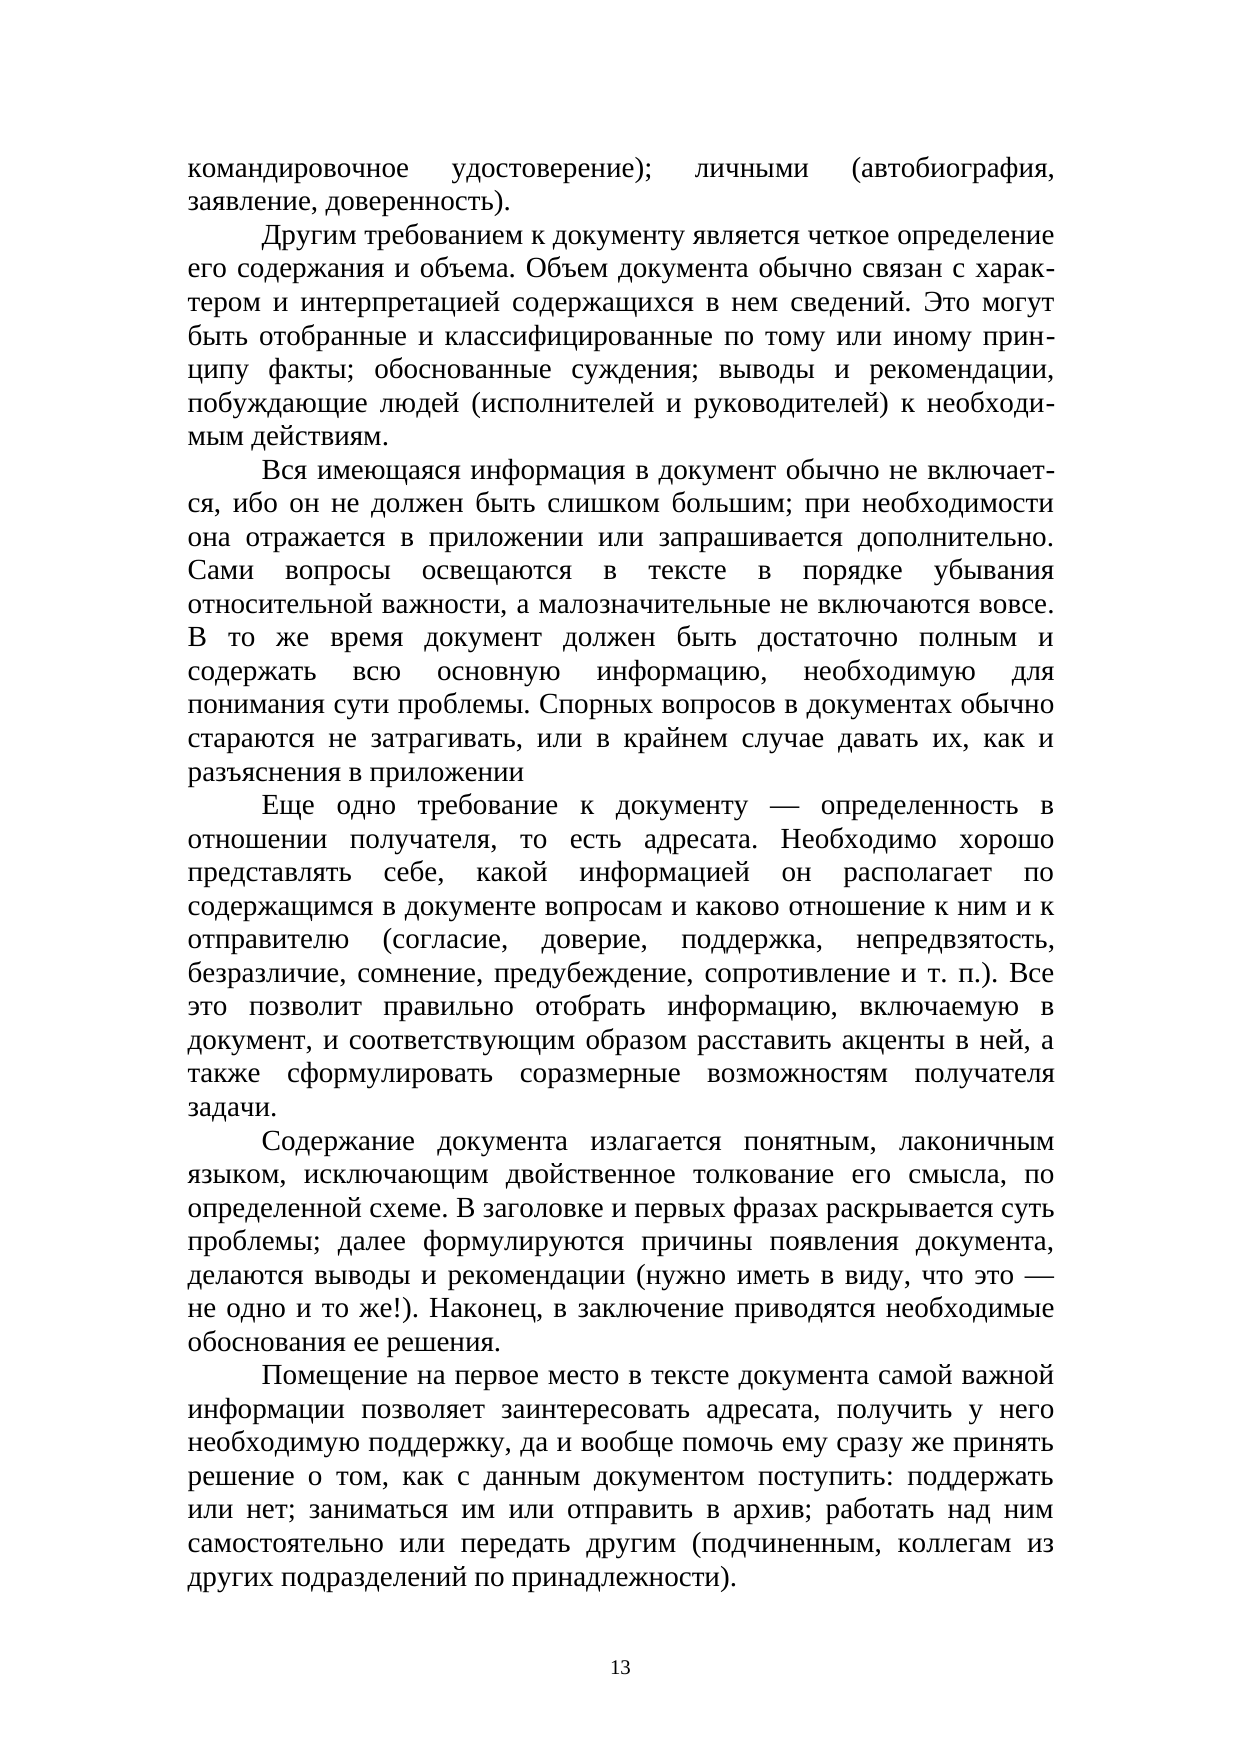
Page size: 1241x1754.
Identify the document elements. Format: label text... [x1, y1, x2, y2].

text Другим требованием к документу является четкое определение его содержания и объема. Объем документа обычно связан с характером и интерпретацией содержащихся в нем сведений. Это могут быть отобранные и классифицированные по тому или иному принципу факты; обоснованные суждения; выводы и рекомендации, побуждающие людей (исполнителей и руководителей) к необходимым действиям. [187, 217, 1055, 452]
text Содержание документа излагается понятным, лаконичным языком, исключающим двойственное толкование его смысла, по определенной схеме. В заголовке и первых фразах раскрывается суть проблемы; далее формулируются причины появления документа, делаются выводы и рекомендации (нужно иметь в виду, что это — не одно и то же!). Наконец, в заключение приводятся необходимые обоснования ее решения. [187, 1123, 1055, 1357]
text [187, 150, 1055, 217]
text Еще одно требование к документу — определенность в отношении получателя, то есть адресата. Необходимо хорошо представлять себе, какой информацией он располагает по содержащимся в документе вопросам и каково отношение к ним и к отправителю (согласие, доверие, поддержка, непредвзятость, безразличие, сомнение, предубеждение, сопротивление и т. п.). Все это позволит правильно отобрать информацию, включаемую в документ, и соответствующим образом расставить акценты в ней, а также сформулировать соразмерные возможностям получателя задачи. [187, 787, 1055, 1123]
text Вся имеющаяся информация в документ обычно не включается, ибо он не должен быть слишком большим; при необходимости она отражается в приложении или запрашивается дополнительно. Сами вопросы освещаются в тексте в порядке убывания относительной важности, а малозначительные не включаются вовсе. В то же время документ должен быть достаточно полным и содержать всю основную информацию, необходимую для понимания сути проблемы. Спорных вопросов в документах обычно стараются не затрагивать, или в крайнем случае давать их, как и разъяснения в приложении [187, 452, 1055, 787]
text Помещение на первое место в тексте документа самой важной информации позволяет заинтересовать адресата, получить у него необходимую поддержку, да и вообще помочь ему сразу же принять решение о том, как с данным документом поступить: поддержать или нет; заниматься им или отправить в архив; работать над ним самостоятельно или передать другим (подчиненным, коллегам из других подразделений по принадлежности). [187, 1357, 1055, 1592]
